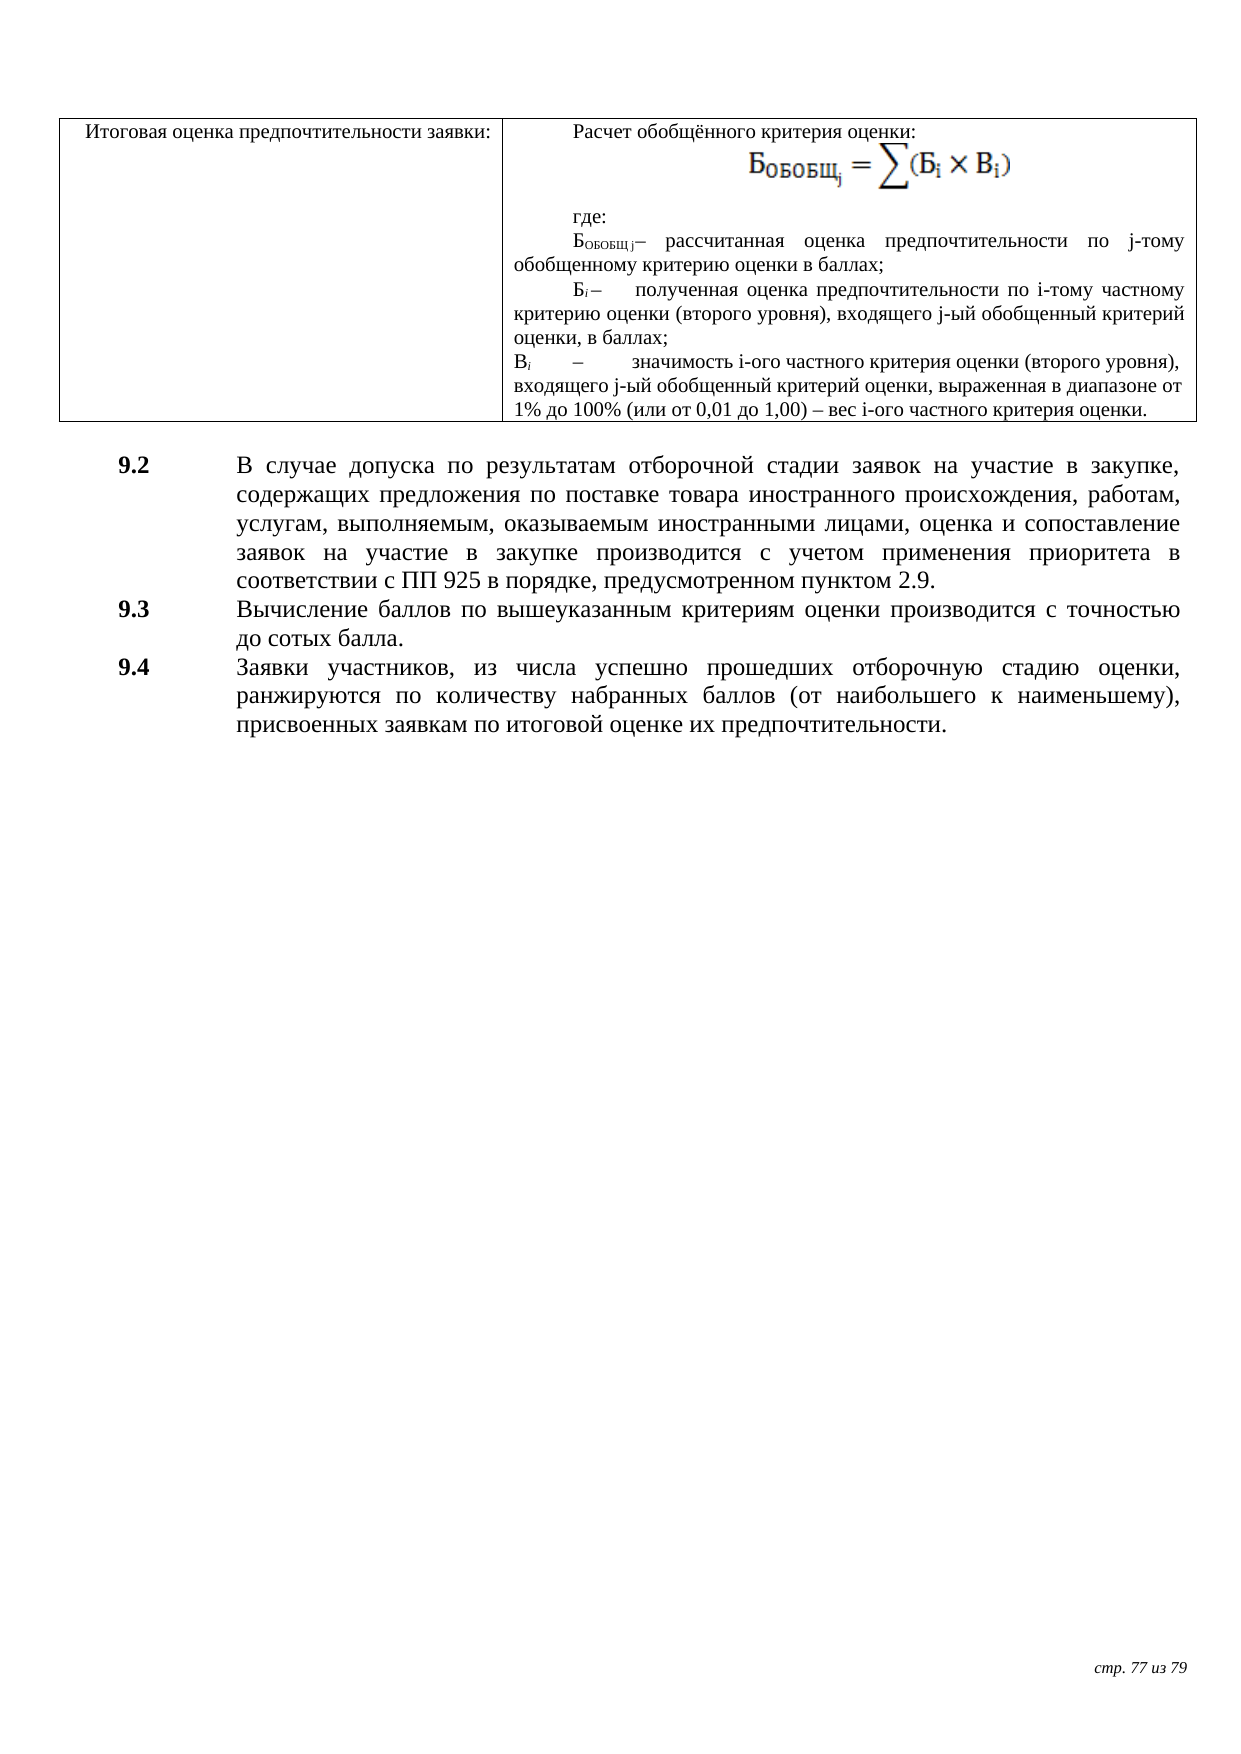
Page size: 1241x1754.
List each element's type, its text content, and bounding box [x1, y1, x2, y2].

table_cell Расчет обобщённого критерия оценки: где: БОБОБЩ j – рассчитанная оценка предпочтительности по j-тому обобщенному критерию оценки в баллах; Бi – полученная оценка предпочтительности по i-тому частному критерию оценки (второго уровня), входящего j-ый обобщенный критерий оценки, в баллах; Вi – значимость i-ого частного критерия оценки (второго уровня), входящего j-ый обобщенный критерий оценки, выраженная в диапазоне от 1% до 100% (или от 0,01 до 1,00) – вес i-ого частного критерия оценки. [503, 119, 1196, 421]
list Вычисление баллов по вышеуказанным критериям оценки производится с точностью до сотых балла. [118, 594, 1181, 652]
table_cell Итоговая оценка предпочтительности заявки: [60, 119, 502, 421]
picture [748, 143, 1010, 205]
list Заявки участников, из числа успешно прошедших отборочную стадию оценки, ранжируются по количеству набранных баллов (от наибольшего к наименьшему), присвоенных заявкам по итоговой оценке их предпочтительности. [118, 652, 1181, 738]
list В случае допуска по результатам отборочной стадии заявок на участие в закупке, содержащих предложения по поставке товара иностранного происхождения, работам, услугам, выполняемым, оказываемым иностранными лицами, оценка и сопоставление заявок на участие в закупке производится с учетом применения приоритета в соответствии с ПП 925 в порядке, предусмотренном пунктом 2.9. [118, 451, 1181, 594]
